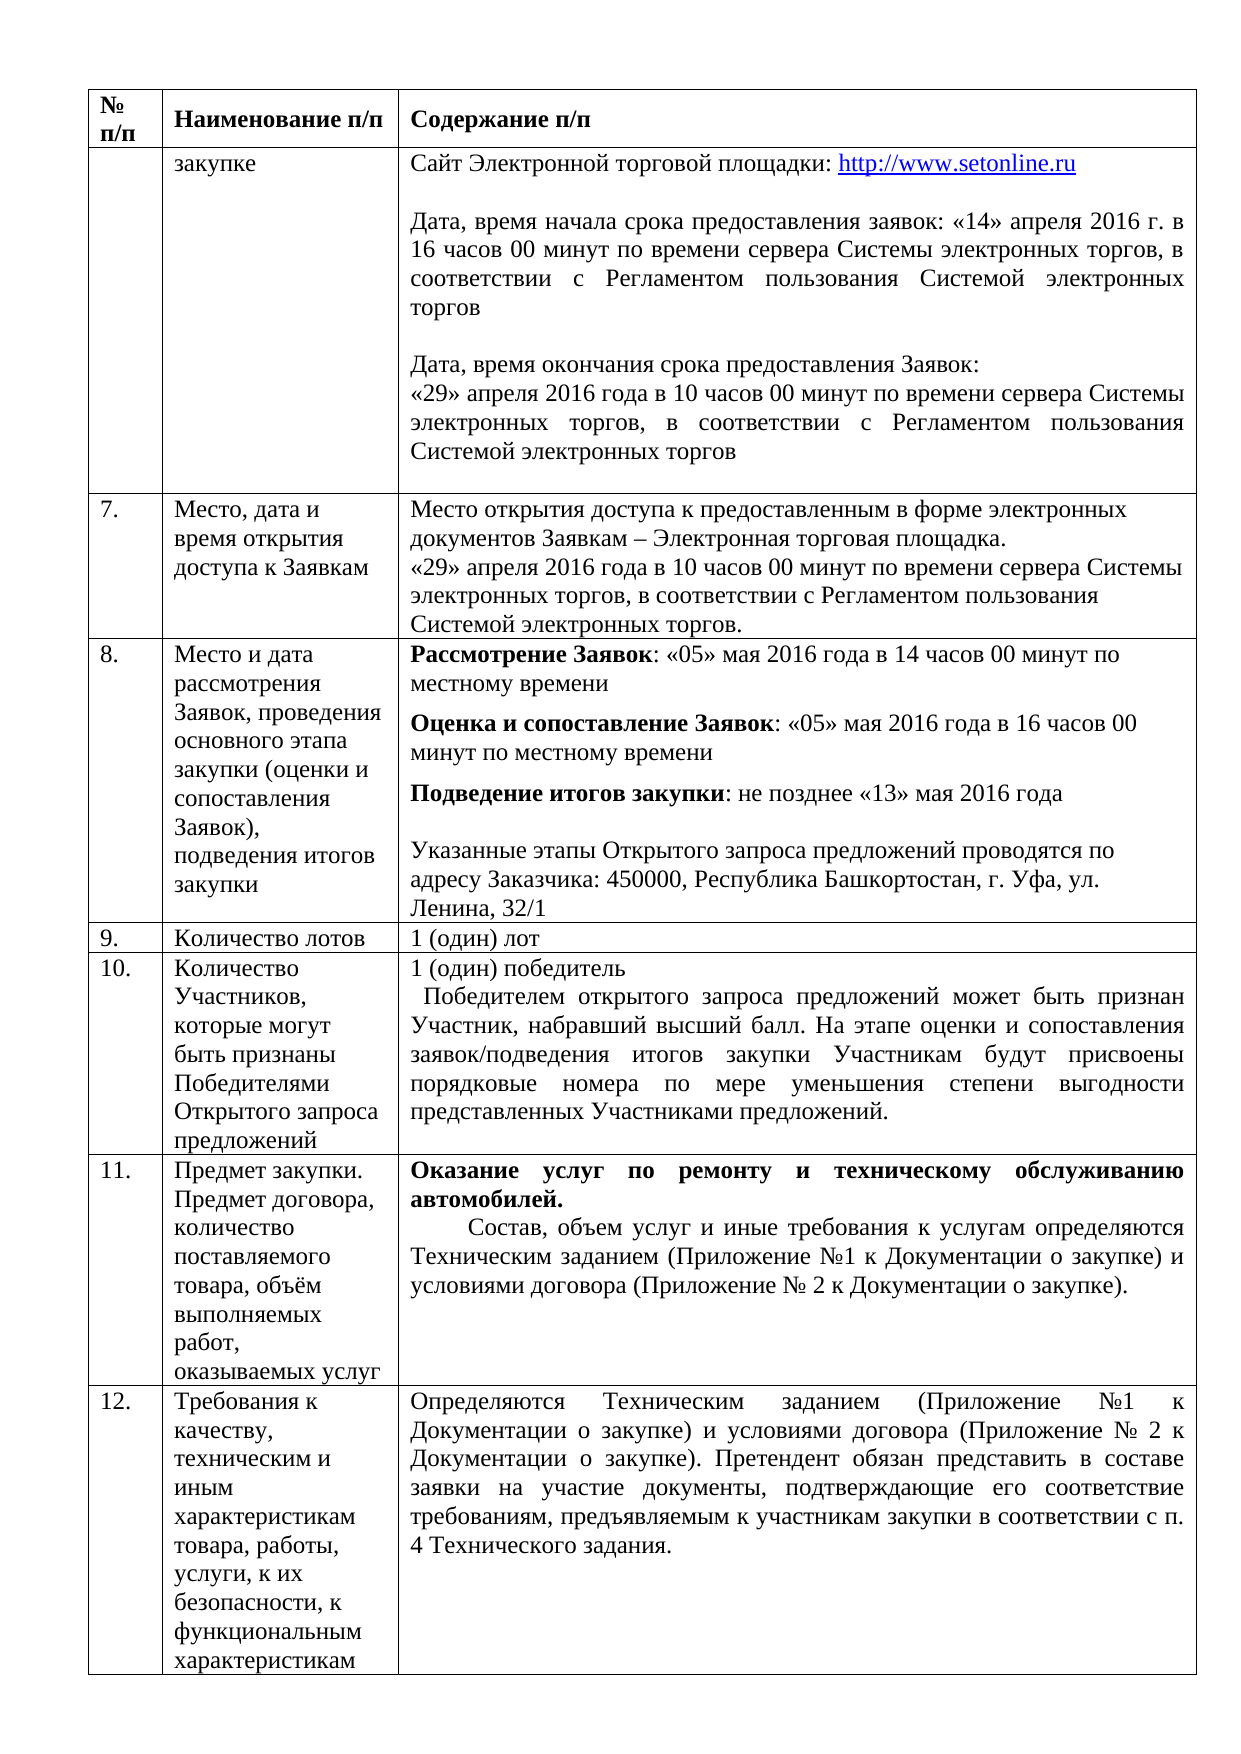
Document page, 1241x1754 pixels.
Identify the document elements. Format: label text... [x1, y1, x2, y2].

table_cell 1 (один) победитель Победителем открытого запроса предложений может быть признан Участник, набравший высший балл. На этапе оценки и сопоставления заявок/подведения итогов закупки Участникам будут присвоены порядковые номера по мере уменьшения степени выгодности представленных Участниками предложений. [399, 953, 1196, 1154]
table_cell Предмет закупки. Предмет договора, количество поставляемого товара, объём выполняемых работ, оказываемых услуг [163, 1155, 398, 1385]
table_cell [89, 923, 162, 952]
table_cell [89, 494, 162, 638]
table_cell [89, 639, 162, 922]
table_cell [89, 953, 162, 1154]
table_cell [399, 148, 1196, 493]
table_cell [163, 1386, 398, 1673]
table_cell Место, дата и время открытия доступа к Заявкам [163, 494, 398, 638]
table_cell Количество Участников, которые могут быть признаны Победителями Открытого запроса предложений [163, 953, 398, 1154]
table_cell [163, 148, 398, 493]
table_cell [89, 148, 162, 493]
table_cell Количество лотов [163, 923, 398, 952]
table_cell Место и дата рассмотрения Заявок, проведения основного этапа закупки (оценки и сопоставления Заявок), подведения итогов закупки [163, 639, 398, 922]
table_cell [399, 1386, 1196, 1673]
table_header Содержание п/п [399, 90, 1196, 147]
table_cell [89, 1386, 162, 1673]
table_header Наименование п/п [163, 90, 398, 147]
table_cell 1 (один) лот [399, 923, 1196, 952]
table_cell [89, 1155, 162, 1385]
table_header № п/п [89, 90, 162, 147]
table_cell Место открытия доступа к предоставленным в форме электронных документов Заявкам – Электронная торговая площадка. «29» апреля 2016 года в 10 часов 00 минут по времени сервера Системы электронных торгов, в соответствии с Регламентом пользования Системой электронных торгов. [399, 494, 1196, 638]
table_cell Оказание услуг по ремонту и техническому обслуживанию автомобилей. Состав, объем услуг и иные требования к услугам определяются Техническим заданием (Приложение №1 к Документации о закупке) и условиями договора (Приложение № 2 к Документации о закупке). [399, 1155, 1196, 1385]
table_cell Рассмотрение Заявок: «05» мая 2016 года в 14 часов 00 минут по местному времени Оценка и сопоставление Заявок: «05» мая 2016 года в 16 часов 00 минут по местному времени Подведение итогов закупки: не позднее «13» мая 2016 года Указанные этапы Открытого запроса предложений проводятся по адресу Заказчика: 450000, Республика Башкортостан, г. Уфа, ул. Ленина, 32/1 [399, 639, 1196, 922]
